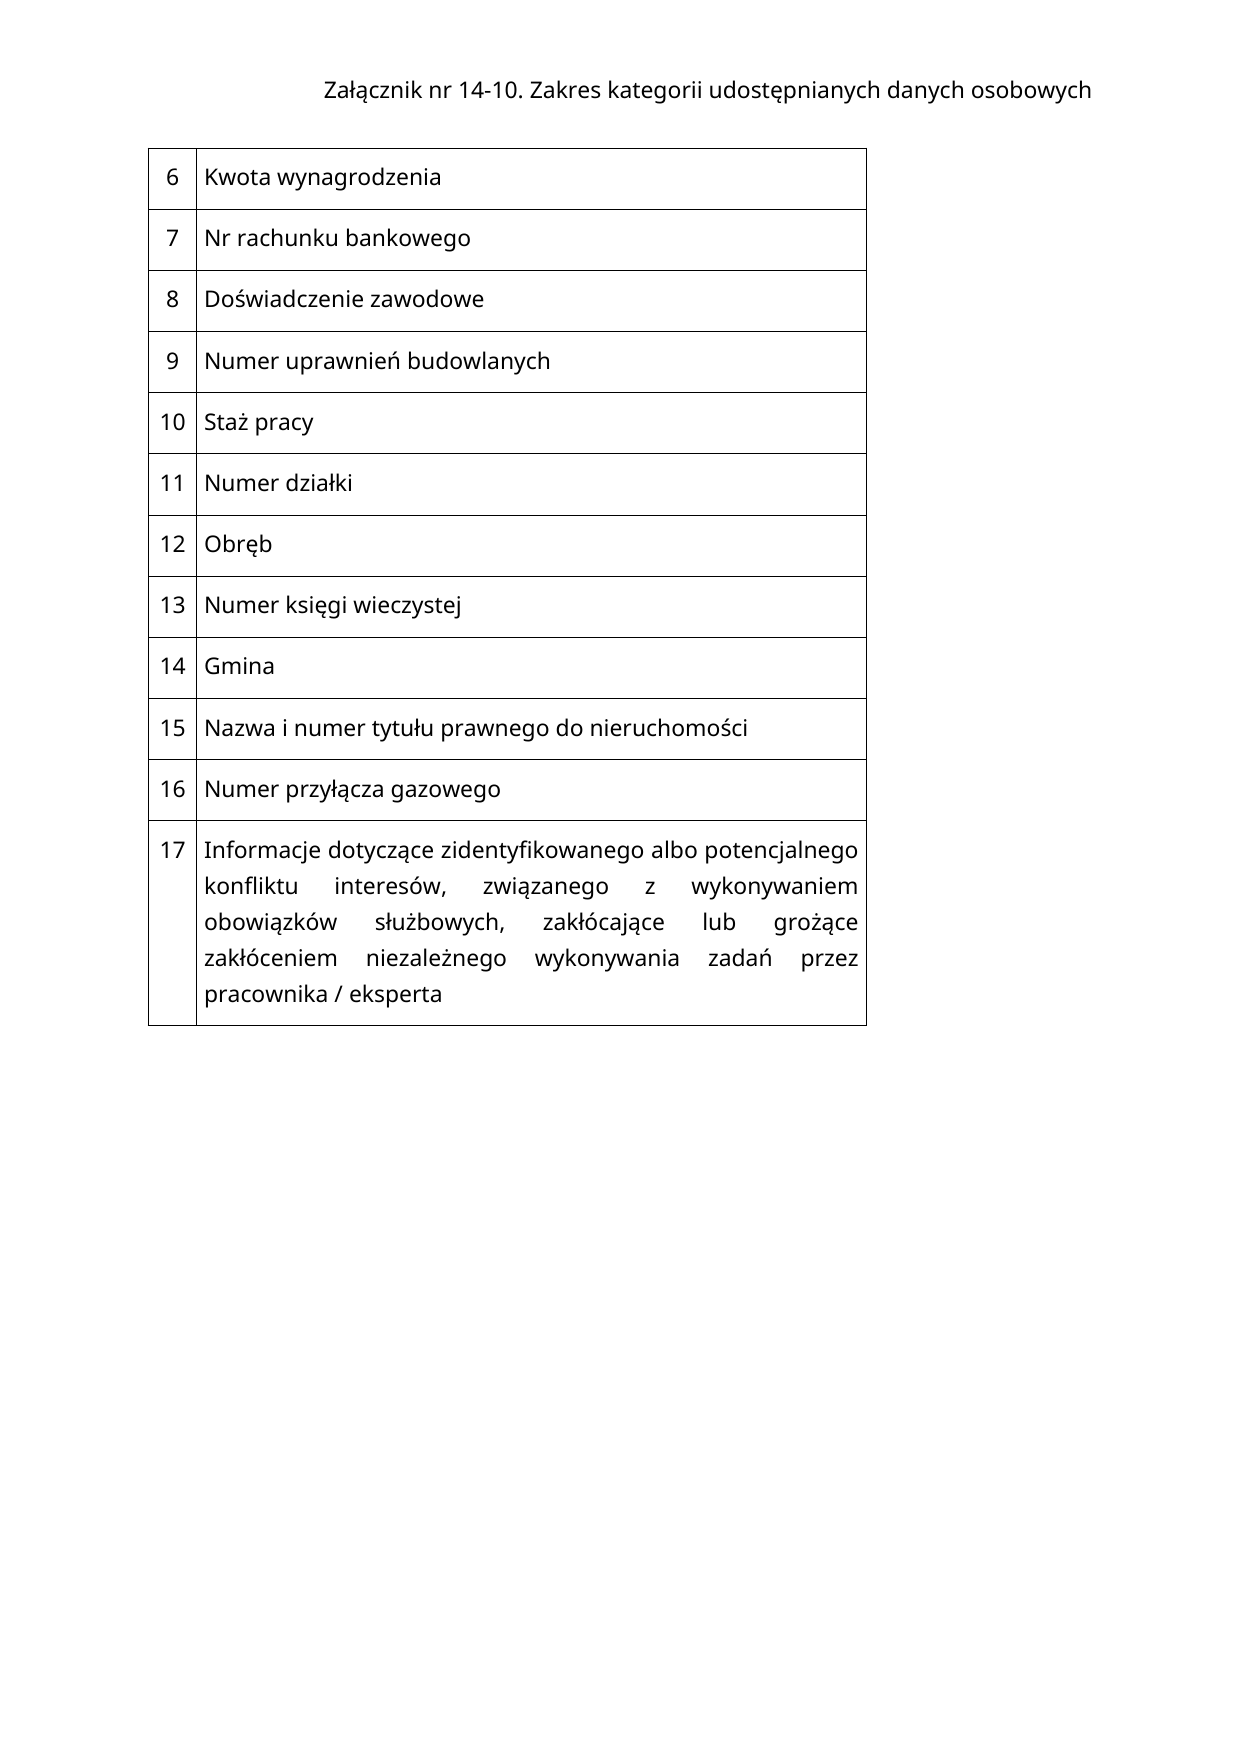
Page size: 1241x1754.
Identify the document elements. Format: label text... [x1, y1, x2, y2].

table_cell Staż pracy [197, 393, 866, 453]
table_cell 8 [149, 271, 196, 331]
table_cell 14 [149, 638, 196, 698]
table_cell 13 [149, 577, 196, 637]
table_cell Gmina [197, 638, 866, 698]
table_cell Nr rachunku bankowego [197, 210, 866, 270]
table_cell 15 [149, 699, 196, 759]
table_cell Numer przyłącza gazowego [197, 760, 866, 820]
table_cell 9 [149, 332, 196, 392]
table_cell Doświadczenie zawodowe [197, 271, 866, 331]
table_cell 17 [149, 821, 196, 1025]
table_cell 11 [149, 454, 196, 514]
table_cell Numer działki [197, 454, 866, 514]
table_cell 7 [149, 210, 196, 270]
table_cell 16 [149, 760, 196, 820]
table_cell 12 [149, 516, 196, 576]
table_cell Nazwa i numer tytułu prawnego do nieruchomości [197, 699, 866, 759]
table_cell Obręb [197, 516, 866, 576]
table_cell 10 [149, 393, 196, 453]
table_cell Numer uprawnień budowlanych [197, 332, 866, 392]
table_cell 6 [149, 149, 196, 209]
table_cell Numer księgi wieczystej [197, 577, 866, 637]
table_cell Informacje dotyczące zidentyfikowanego albo potencjalnego konfliktu interesów, związanego z wykonywaniem obowiązków służbowych, zakłócające lub grożące zakłóceniem niezależnego wykonywania zadań przez pracownika / eksperta [197, 821, 866, 1025]
table_cell Kwota wynagrodzenia [197, 149, 866, 209]
